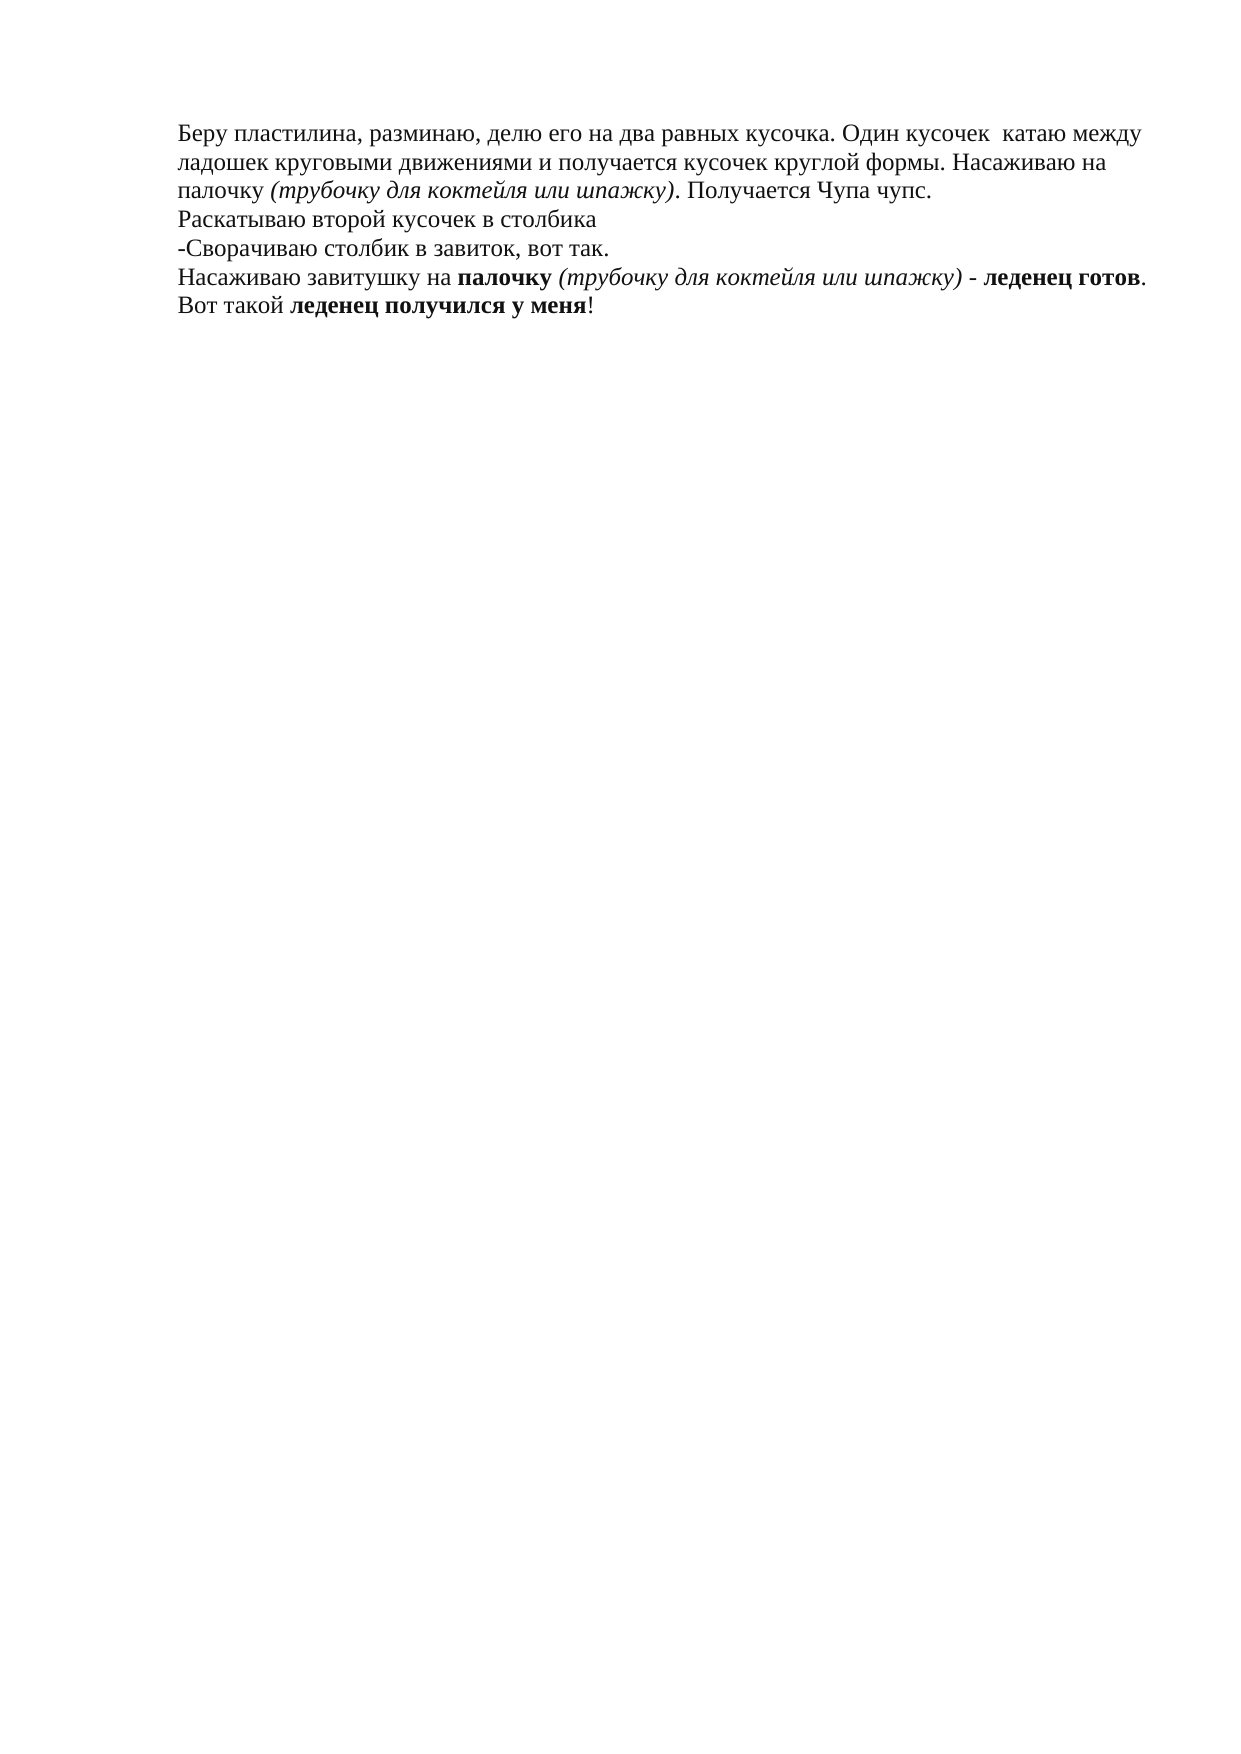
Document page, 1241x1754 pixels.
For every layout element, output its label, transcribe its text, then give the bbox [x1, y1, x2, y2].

text -Сворачиваю столбик в завиток, вот так. [177, 233, 1152, 262]
text Насаживаю завитушку на палочку (трубочку для коктейля или шпажку) - леденец готов. [177, 262, 1152, 291]
text Вот такой леденец получился у меня! [177, 291, 1152, 319]
text Раскатываю второй кусочек в столбика [177, 204, 1152, 233]
text Беру пластилина, разминаю, делю его на два равных кусочка. Один кусочек катаю между ладошек круговыми движениями и получается кусочек круглой формы. Насаживаю на палочку (трубочку для коктейля или шпажку). Получается Чупа чупс. [177, 118, 1152, 204]
